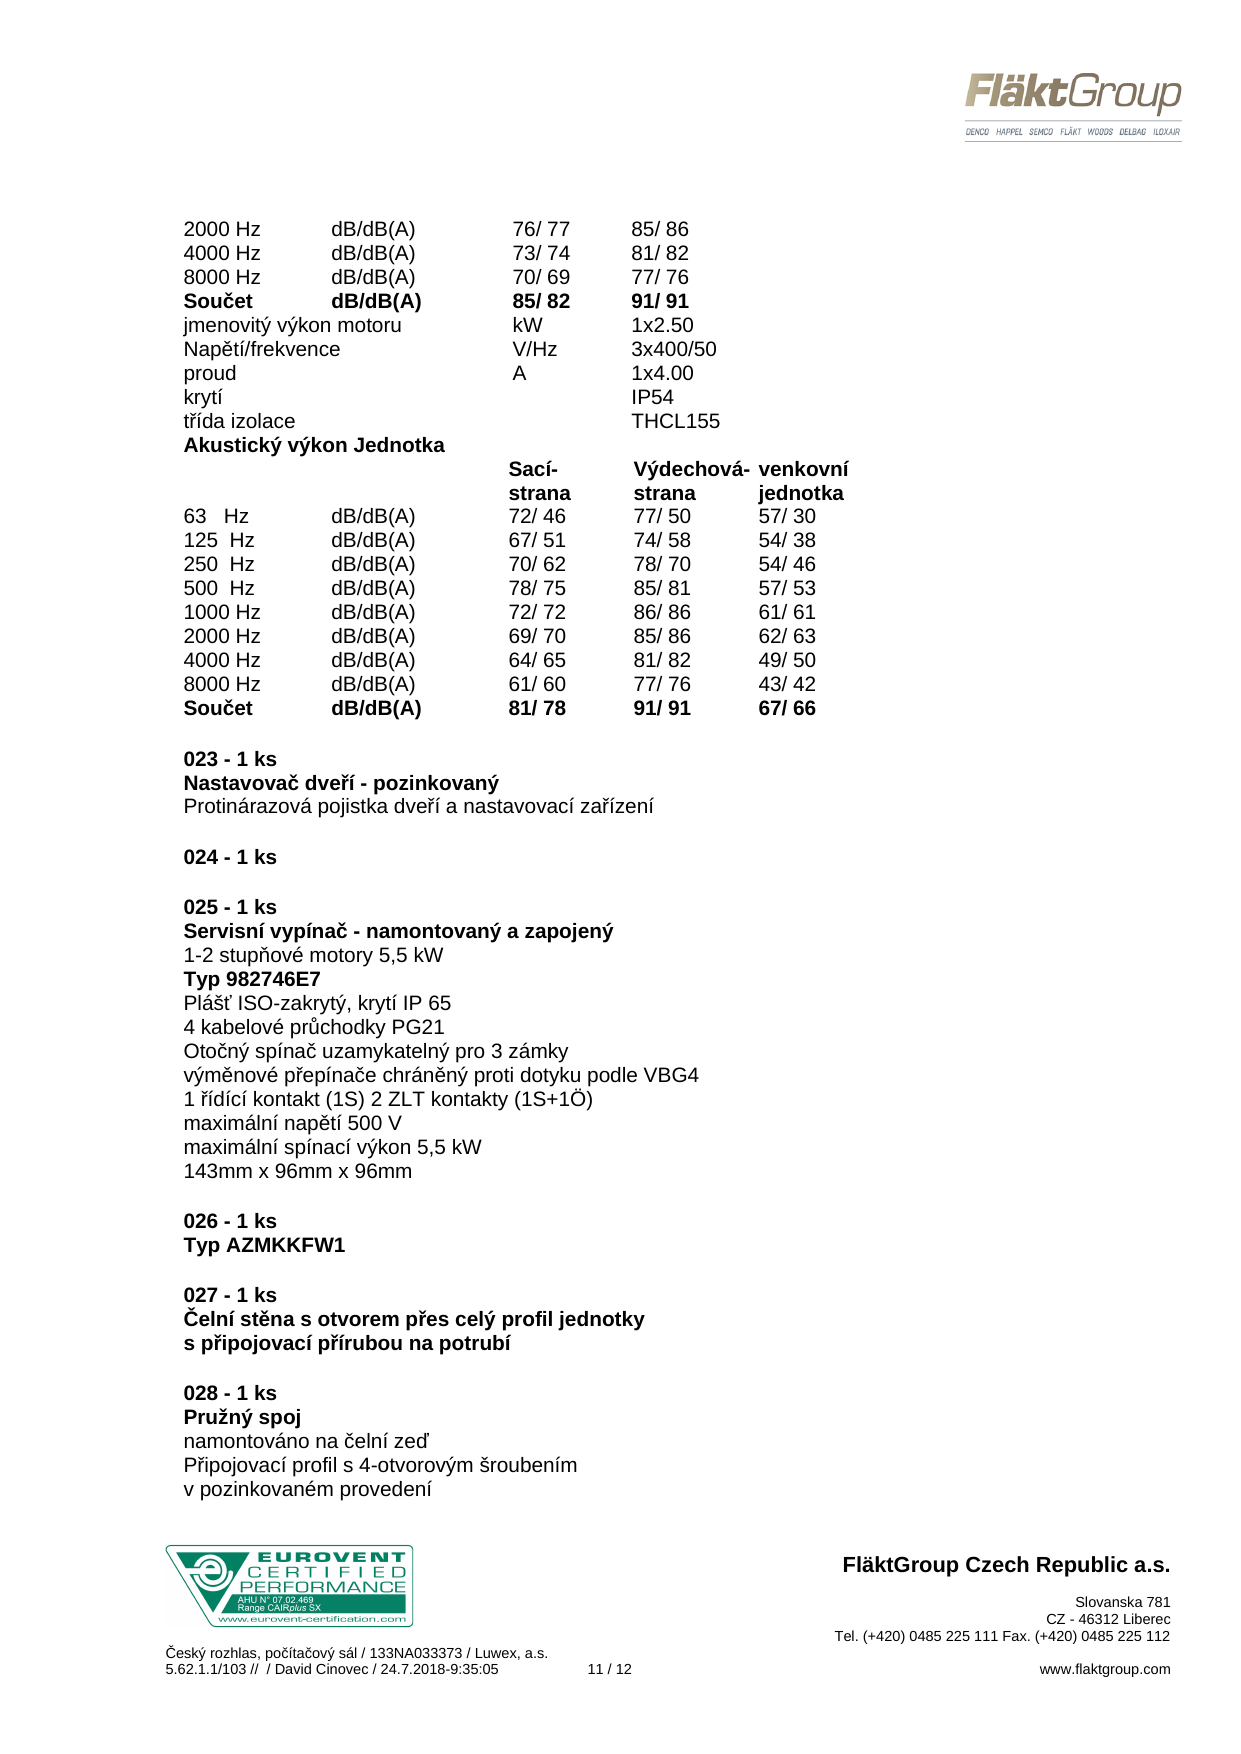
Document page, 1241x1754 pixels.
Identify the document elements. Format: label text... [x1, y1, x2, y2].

text Protinárazová pojistka dveří a nastavovací zařízení [183, 794, 1182, 818]
text 028 - 1 ks [183, 1381, 1182, 1405]
text Čelní stěna s otvorem přes celý profil jednotky [183, 1307, 1182, 1331]
text maximální napětí 500 V [183, 1111, 1182, 1134]
text 2000 Hz dB/dB(A) 69/ 70 85/ 86 62/ 63 [183, 624, 1182, 648]
text Otočný spínač uzamykatelný pro 3 zámky [183, 1039, 1182, 1063]
text namontováno na čelní zeď [183, 1429, 1182, 1453]
text 025 - 1 ks [183, 895, 1182, 919]
text strana strana jednotka [183, 480, 1182, 504]
text 023 - 1 ks [183, 746, 1182, 770]
text 8000 Hz dB/dB(A) 70/ 69 77/ 76 [183, 265, 1182, 289]
text Akustický výkon Jednotka [183, 432, 1182, 456]
text Typ AZMKKFW1 [183, 1233, 1182, 1257]
text 024 - 1 ks [183, 844, 1182, 868]
text Připojovací profil s 4-otvorovým šroubením [183, 1453, 1182, 1477]
text 125 Hz dB/dB(A) 67/ 51 74/ 58 54/ 38 [183, 528, 1182, 552]
text Servisní vypínač - namontovaný a zapojený [183, 919, 1182, 943]
text krytí IP54 [183, 384, 1182, 408]
text Typ 982746E7 [183, 967, 1182, 991]
text 027 - 1 ks [183, 1283, 1182, 1307]
text výměnové přepínače chráněný proti dotyku podle VBG4 [183, 1063, 1182, 1087]
text Plášť ISO-zakrytý, krytí IP 65 [183, 991, 1182, 1015]
text maximální spínací výkon 5,5 kW [183, 1134, 1182, 1158]
text Součet dB/dB(A) 81/ 78 91/ 91 67/ 66 [183, 696, 1182, 720]
text Součet dB/dB(A) 85/ 82 91/ 91 [183, 289, 1182, 313]
text 1000 Hz dB/dB(A) 72/ 72 86/ 86 61/ 61 [183, 600, 1182, 624]
text Sací- Výdechová- venkovní [183, 456, 1182, 480]
picture [165, 1544, 414, 1628]
text Pružný spoj [183, 1405, 1182, 1429]
text 143mm x 96mm x 96mm [183, 1158, 1182, 1182]
text 250 Hz dB/dB(A) 70/ 62 78/ 70 54/ 46 [183, 552, 1182, 576]
text s připojovací přírubou na potrubí [183, 1331, 1182, 1355]
text 1 řídící kontakt (1S) 2 ZLT kontakty (1S+1Ö) [183, 1087, 1182, 1111]
text 63 Hz dB/dB(A) 72/ 46 77/ 50 57/ 30 [183, 504, 1182, 528]
text 8000 Hz dB/dB(A) 61/ 60 77/ 76 43/ 42 [183, 672, 1182, 696]
text 4 kabelové průchodky PG21 [183, 1015, 1182, 1039]
text Napětí/frekvence V/Hz 3x400/50 [183, 337, 1182, 361]
text Nastavovač dveří - pozinkovaný [183, 770, 1182, 794]
text 2000 Hz dB/dB(A) 76/ 77 85/ 86 [183, 217, 1182, 241]
text 1-2 stupňové motory 5,5 kW [183, 943, 1182, 967]
text v pozinkovaném provedení [183, 1477, 1182, 1501]
text proud A 1x4.00 [183, 361, 1182, 384]
text 4000 Hz dB/dB(A) 64/ 65 81/ 82 49/ 50 [183, 648, 1182, 672]
text 500 Hz dB/dB(A) 78/ 75 85/ 81 57/ 53 [183, 576, 1182, 600]
text jmenovitý výkon motoru kW 1x2.50 [183, 313, 1182, 337]
text 026 - 1 ks [183, 1209, 1182, 1233]
text třída izolace THCL155 [183, 408, 1182, 432]
text 4000 Hz dB/dB(A) 73/ 74 81/ 82 [183, 241, 1182, 265]
